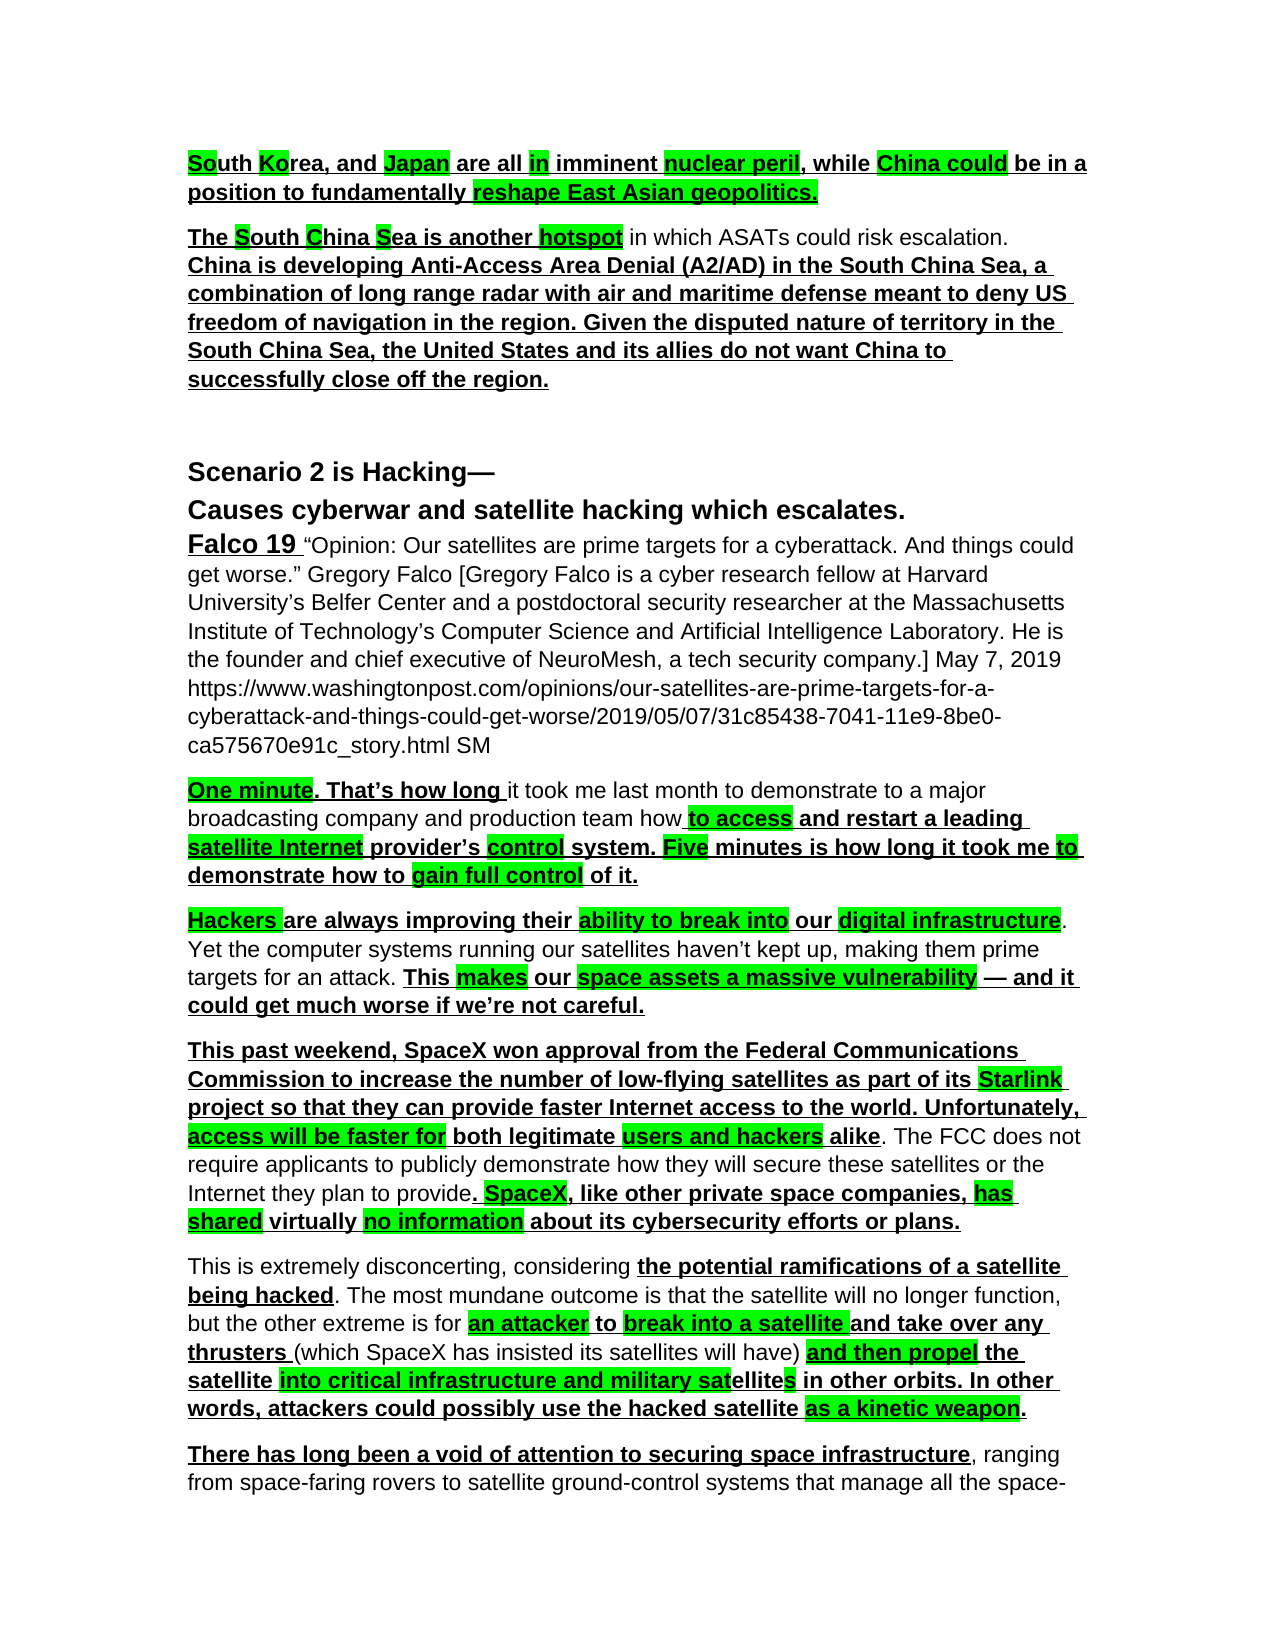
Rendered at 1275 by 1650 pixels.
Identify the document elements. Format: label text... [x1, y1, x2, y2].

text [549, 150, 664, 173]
subtitle Scenario 2 is Hacking— [187, 456, 1087, 487]
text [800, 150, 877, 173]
text Falco 19 “Opinion: Our satellites are prime targets for a cyberattack. And things could get worse.” Gregory Falco [Gregory Falco is a cyber research fellow at Harvard University’s Belfer Center and a postdoctoral security researcher at the Massachusetts Institute of Technology’s Computer Science and Artificial Intelligence Laboratory. He is the founder and chief executive of NeuroMesh, a tech security company.] May 7, 2019 https://www.washingtonpost.com/opinions/our-satellites-are-prime-targets-for-a-cyberattack-and-things-could-get-worse/2019/05/07/31c85438-7041-11e9-8be0-ca575670e91c_story.html SM [187, 528, 1087, 758]
subtitle Causes cyberwar and satellite hacking which escalates. [187, 494, 1087, 525]
text This past weekend, SpaceX won approval from the Federal Communications Commission to increase the number of low-flying satellites as part of its Starlink project so that they can provide faster Internet access to the world. Unfortunately, access will be faster for both legitimate users and hackers alike. The FCC does not require applicants to publicly demonstrate how they will secure these satellites or the Internet they plan to provide. SpaceX, like other private space companies, has shared virtually no information about its cybersecurity efforts or plans. [187, 1118, 1087, 1234]
text The South China Sea is another hotspot in which ASATs could risk escalation. China is developing Anti-Access Area Denial (A2/AD) in the South China Sea, a combination of long range radar with air and maritime defense meant to deny US freedom of navigation in the region. Given the disputed nature of territory in the South China Sea, the United States and its allies do not want China to successfully close off the region. [187, 223, 1087, 392]
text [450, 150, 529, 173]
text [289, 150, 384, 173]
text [187, 174, 1087, 205]
text This past weekend, SpaceX won approval from the Federal Communications Commission to increase the number of low-flying satellites as part of its Starlink project so that they can provide faster Internet access to the world. Unfortunately, access will be faster for both legitimate users and hackers alike. The FCC does not require applicants to publicly demonstrate how they will secure these satellites or the Internet they plan to provide. SpaceX, like other private space companies, has shared virtually no information about its cybersecurity efforts or plans. [187, 1037, 1087, 1117]
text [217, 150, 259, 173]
text Hackers are always improving their ability to break into our digital infrastructure. Yet the computer systems running our satellites haven’t kept up, making them prime targets for an attack. This makes our space assets a massive vulnerability — and it could get much worse if we’re not careful. [187, 907, 1087, 1019]
text This is extremely disconcerting, considering the potential ramifications of a satellite being hacked. The most mundane outcome is that the satellite will no longer function, but the other extreme is for an attacker to break into a satellite and take over any thrusters (which SpaceX has insisted its satellites will have) and then propel the satellite into critical infrastructure and military satellites in other orbits. In other words, attackers could possibly use the hacked satellite as a kinetic weapon. [187, 1253, 1087, 1422]
text One minute. That’s how long it took me last month to demonstrate to a major broadcasting company and production team how to access and restart a leading satellite Internet provider’s control system. Five minutes is how long it took me to demonstrate how to gain full control of it. [187, 777, 1087, 888]
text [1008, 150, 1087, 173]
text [187, 1441, 1087, 1495]
